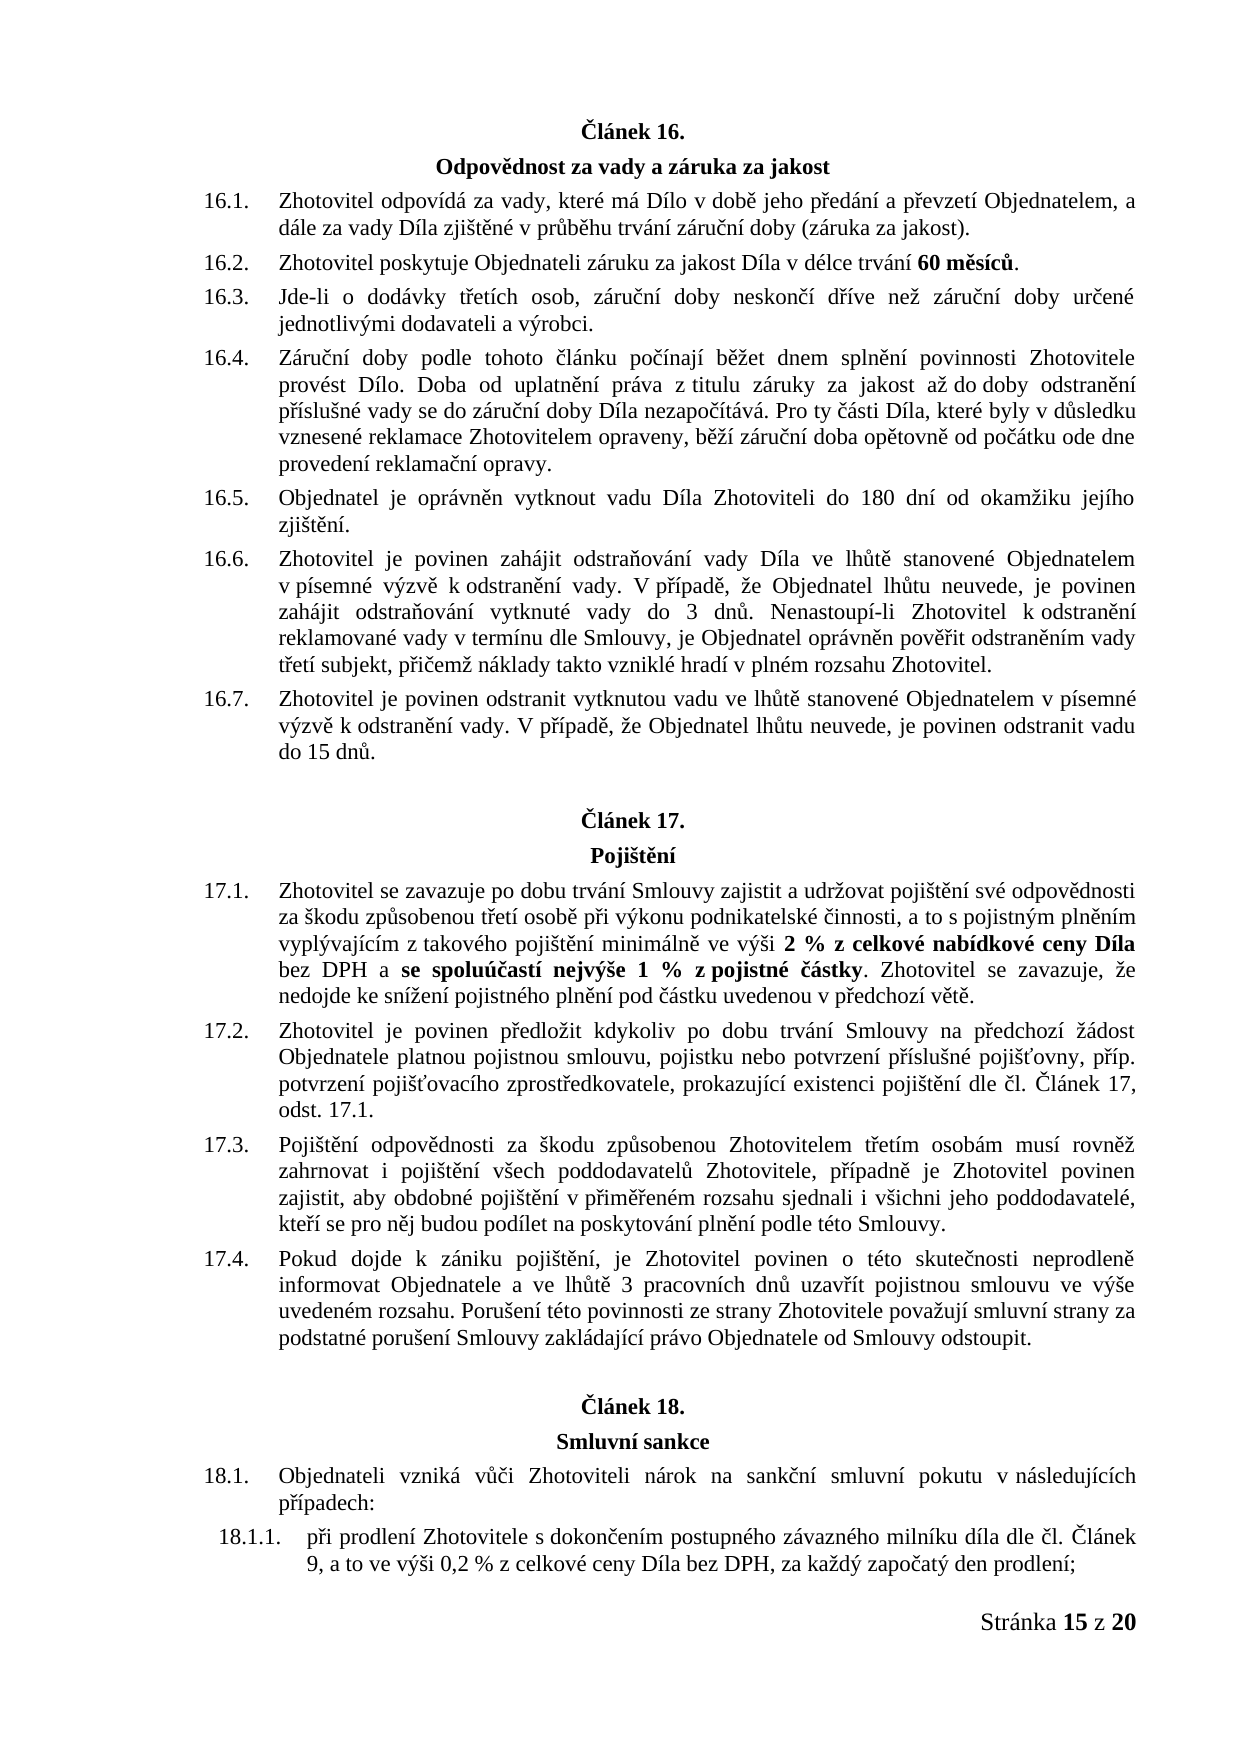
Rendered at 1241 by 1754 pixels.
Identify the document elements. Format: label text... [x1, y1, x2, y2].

text Smluvní sankce [129, 1428, 1136, 1454]
subtitle Zhotovitel je povinen odstranit vytknutou vadu ve lhůtě stanovené Objednatelem v písemné výzvě k odstranění vady. V případě, že Objednatel lhůtu neuvede, je povinen odstranit vadu do 15 dnů. [203, 686, 1136, 764]
subtitle Zhotovitel je povinen předložit kdykoliv po dobu trvání Smlouvy na předchozí žádost Objednatele platnou pojistnou smlouvu, pojistku nebo potvrzení příslušné pojišťovny, příp. potvrzení pojišťovacího zprostředkovatele, prokazující existenci pojištění dle čl. 17, odst. 17.1. [203, 1017, 1136, 1122]
text Pojištění [129, 842, 1136, 869]
subtitle Objednateli vzniká vůči Zhotoviteli nárok na sankční smluvní pokutu v následujících případech: [203, 1462, 1136, 1515]
subtitle Zhotovitel odpovídá za vady, které má Dílo v době jeho předání a převzetí Objednatelem, a dále za vady Díla zjištěné v průběhu trvání záruční doby (záruka za jakost). [203, 187, 1136, 240]
subtitle Pojištění odpovědnosti za škodu způsobenou Zhotovitelem třetím osobám musí rovněž zahrnovat i pojištění všech poddodavatelů Zhotovitele, případně je Zhotovitel povinen zajistit, aby obdobné pojištění v přiměřeném rozsahu sjednali i všichni jeho poddodavatelé, kteří se pro něj budou podílet na poskytování plnění podle této Smlouvy. [203, 1131, 1136, 1236]
subtitle Jde-li o dodávky třetích osob, záruční doby neskončí dříve než záruční doby určené jednotlivými dodavateli a výrobci. [203, 283, 1136, 336]
subtitle Zhotovitel se zavazuje po dobu trvání Smlouvy zajistit a udržovat pojištění své odpovědnosti za škodu způsobenou třetí osobě při výkonu podnikatelské činnosti, a to s pojistným plněním vyplývajícím z takového pojištění minimálně ve výši 2 % z celkové nabídkové ceny Díla bez DPH a se spoluúčastí nejvýše 1 % z pojistné částky. Zhotovitel se zavazuje, že nedojde ke snížení pojistného plnění pod částku uvedenou v předchozí větě. [203, 877, 1136, 1009]
subtitle Pokud dojde k zániku pojištění, je Zhotovitel povinen o této skutečnosti neprodleně informovat Objednatele a ve lhůtě 3 pracovních dnů uzavřít pojistnou smlouvu ve výše uvedeném rozsahu. Porušení této povinnosti ze strany Zhotovitele považují smluvní strany za podstatné porušení Smlouvy zakládající právo Objednatele od Smlouvy odstoupit. [203, 1244, 1136, 1350]
text Odpovědnost za vady a záruka za jakost [129, 153, 1136, 179]
subtitle Záruční doby podle tohoto článku počínají běžet dnem splnění povinnosti Zhotovitele provést Dílo. Doba od uplatnění práva z titulu záruky za jakost až do doby odstranění příslušné vady se do záruční doby Díla nezapočítává. Pro ty části Díla, které byly v důsledku vznesené reklamace Zhotovitelem opraveny, běží záruční doba opětovně od počátku ode dne provedení reklamační opravy. [203, 344, 1136, 476]
subtitle Zhotovitel je povinen zahájit odstraňování vady Díla ve lhůtě stanovené Objednatelem v písemné výzvě k odstranění vady. V případě, že Objednatel lhůtu neuvede, je povinen zahájit odstraňování vytknuté vady do 3 dnů. Nenastoupí-li Zhotovitel k odstranění reklamované vady v termínu dle Smlouvy, je Objednatel oprávněn pověřit odstraněním vady třetí subjekt, přičemž náklady takto vzniklé hradí v plném rozsahu Zhotovitel. [203, 545, 1136, 677]
subtitle při prodlení Zhotovitele s dokončením postupného závazného milníku díla dle čl. 9, a to ve výši 0,2 % z celkové ceny Díla bez DPH, za každý započatý den prodlení; [218, 1523, 1136, 1576]
subtitle Zhotovitel poskytuje Objednateli záruku za jakost Díla v délce trvání . [203, 248, 1136, 275]
subtitle Objednatel je oprávněn vytknout vadu Díla Zhotoviteli do 180 dní od okamžiku jejího zjištění. [203, 484, 1136, 537]
